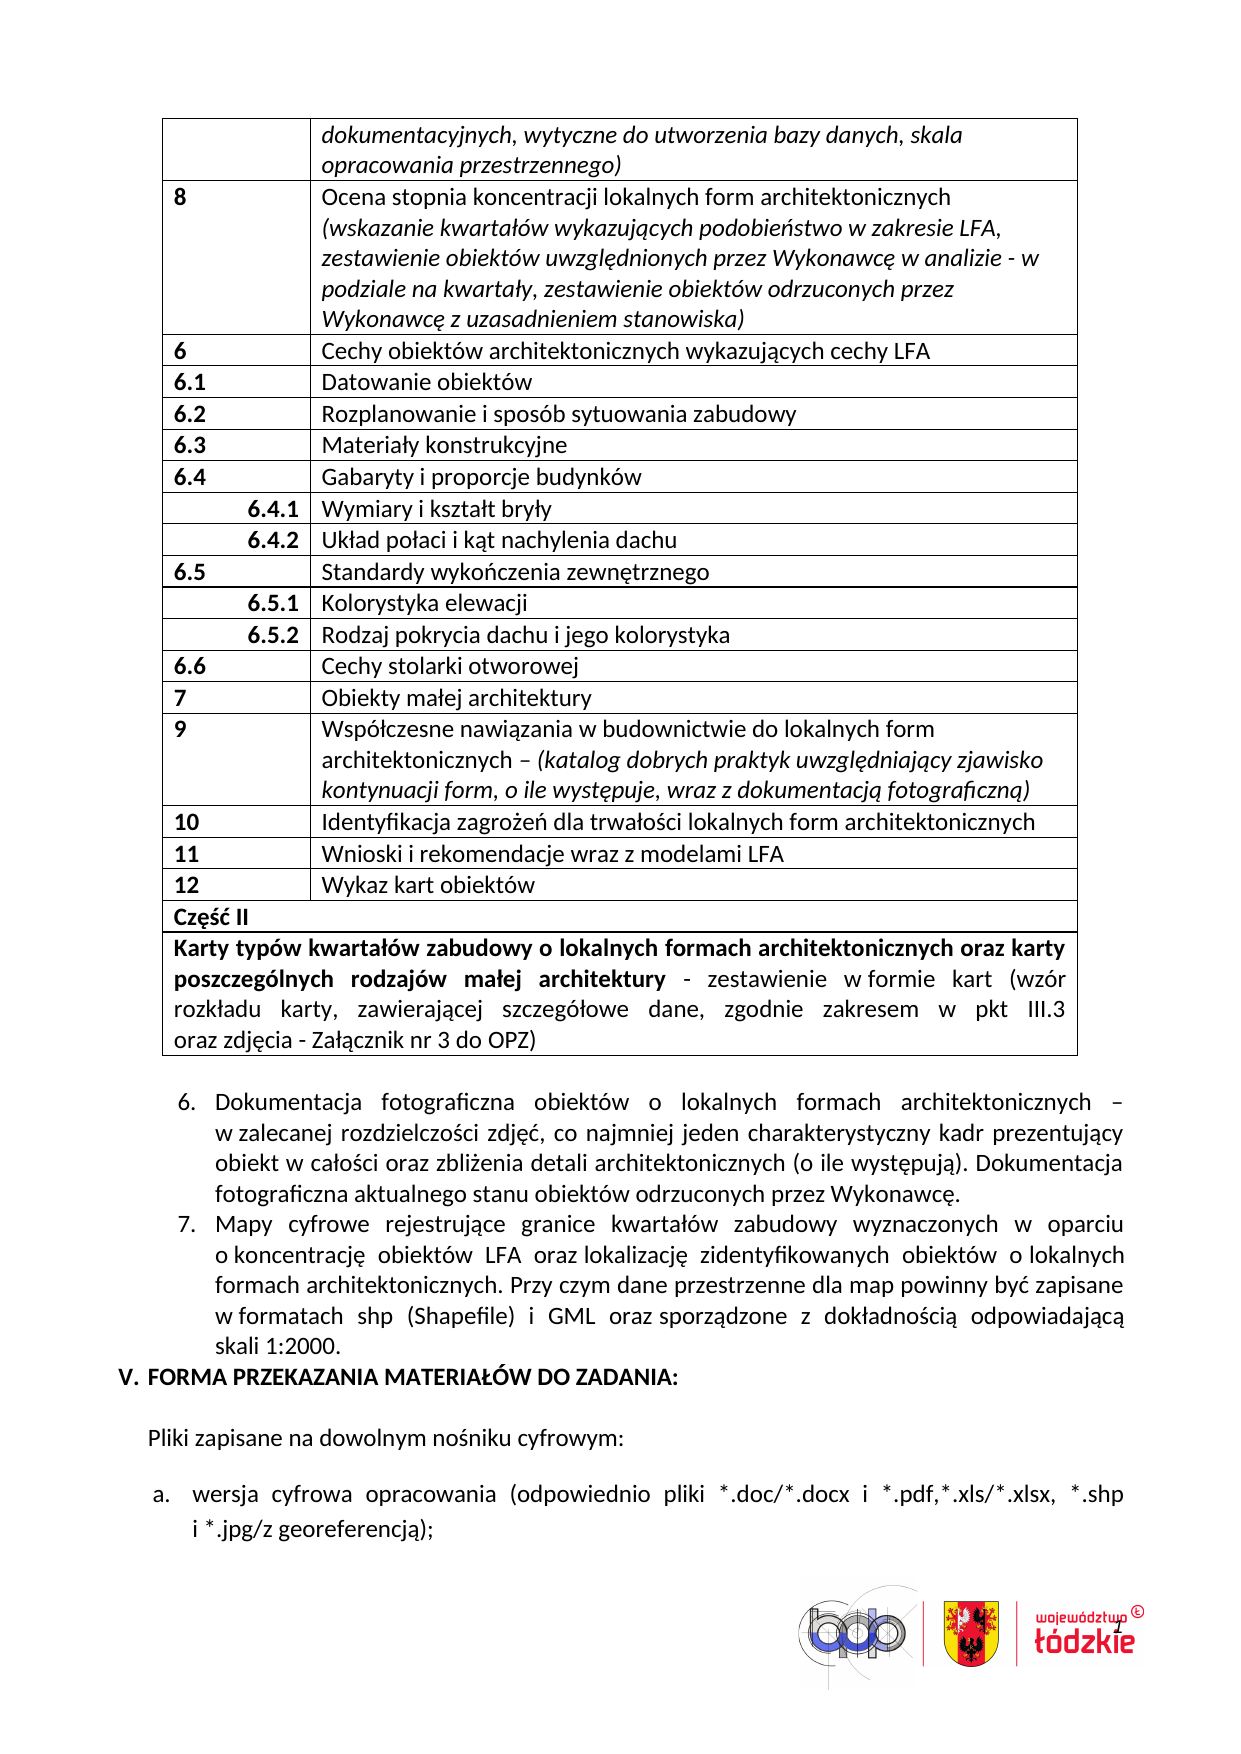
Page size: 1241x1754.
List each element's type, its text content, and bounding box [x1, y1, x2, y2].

table_cell 11 [163, 838, 310, 868]
table_cell 6 [163, 335, 310, 365]
list Dokumentacja fotograficzna obiektów o lokalnych formach architektonicznych – w zalecanej rozdzielczości zdjęć, co najmniej jeden charakterystyczny kadr prezentujący obiekt w całości oraz zbliżenia detali architektonicznych (o ile występują). Dokumentacja fotograficzna aktualnego stanu obiektów odrzuconych przez Wykonawcę. [177, 1086, 1125, 1208]
table_cell 9 [163, 714, 310, 805]
list Mapy cyfrowe rejestrujące granice kwartałów zabudowy wyznaczonych w oparciu o koncentrację obiektów LFA oraz lokalizację zidentyfikowanych obiektów o lokalnych formach architektonicznych. Przy czym dane przestrzenne dla map powinny być zapisane w formatach shp (Shapefile) i GML oraz sporządzone z dokładnością odpowiadającą skali 1:2000. [177, 1208, 1125, 1361]
table_cell 6.4.1 [163, 493, 310, 523]
table_cell 6.5.1 [163, 588, 310, 618]
table_cell 6.5 [163, 556, 310, 586]
table_cell 6.4 [163, 461, 310, 492]
table_cell Wnioski i rekomendacje wraz z modelami LFA [311, 838, 1077, 868]
table_cell 6.3 [163, 430, 310, 460]
table_cell Rodzaj pokrycia dachu i jego kolorystyka [311, 619, 1077, 649]
table_cell Układ połaci i kąt nachylenia dachu [311, 524, 1077, 555]
table_cell Współczesne nawiązania w budownictwie do lokalnych form architektonicznych – (katalog dobrych praktyk uwzględniający zjawisko kontynuacji form, o ile występuje, wraz z dokumentacją fotograficzną) [311, 714, 1077, 805]
text Pliki zapisane na dowolnym nośniku cyfrowym: [118, 1422, 1125, 1452]
picture [922, 1599, 1145, 1668]
table_cell 10 [163, 806, 310, 837]
table_cell Wymiary i kształt bryły [311, 493, 1077, 523]
table_cell Cechy obiektów architektonicznych wykazujących cechy LFA [311, 335, 1077, 365]
table_cell 5 [163, 119, 310, 180]
table_cell Obiekty małej architektury [311, 682, 1077, 713]
list wersja cyfrowa opracowania (odpowiednio pliki *.doc/*.docx i *.pdf,*.xls/*.xlsx, *.shp i *.jpg/z georeferencją); [152, 1478, 1125, 1543]
table_cell Karty typów kwartałów zabudowy o lokalnych formach architektonicznych oraz karty poszczególnych rodzajów małej architektury - zestawienie w formie kart (wzór rozkładu karty, zawierającej szczegółowe dane, zgodnie zakresem w pkt III.3 oraz zdjęcia - Załącznik nr 3 do OPZ) [163, 933, 1077, 1054]
list FORMA PRZEKAZANIA MATERIAŁÓW DO ZADANIA: [118, 1361, 1125, 1391]
table_cell Gabaryty i proporcje budynków [311, 461, 1077, 492]
table_cell 6.4.2 [163, 524, 310, 555]
table_cell Rozplanowanie i sposób sytuowania zabudowy [311, 398, 1077, 428]
table_cell 7 [163, 682, 310, 713]
table_cell 6.1 [163, 366, 310, 397]
table_cell Identyfikacja zagrożeń dla trwałości lokalnych form architektonicznych [311, 806, 1077, 837]
table_cell 12 [163, 869, 310, 900]
table_cell Wykaz kart obiektów [311, 869, 1077, 900]
table_cell 6.2 [163, 398, 310, 428]
table_cell Standardy wykończenia zewnętrznego [311, 556, 1077, 586]
table_cell Materiały konstrukcyjne [311, 430, 1077, 460]
table_cell Część II [163, 901, 1077, 931]
table_cell Kolorystyka elewacji [311, 588, 1077, 618]
table_cell Ocena stopnia koncentracji lokalnych form architektonicznych (wskazanie kwartałów wykazujących podobieństwo w zakresie LFA, zestawienie obiektów uwzględnionych przez Wykonawcę w analizie - w podziale na kwartały, zestawienie obiektów odrzuconych przez Wykonawcę z uzasadnieniem stanowiska) [311, 181, 1077, 334]
table_cell Cechy stolarki otworowej [311, 651, 1077, 681]
table_cell Uwagi metodyczne (w tym m.in. wybór kwartałów do prac dokumentacyjnych, wytyczne do utworzenia bazy danych, skala opracowania przestrzennego) [311, 119, 1077, 180]
table_cell 6.5.2 [163, 619, 310, 649]
table_cell Datowanie obiektów [311, 366, 1077, 397]
table_cell 8 [163, 181, 310, 334]
picture [798, 1576, 918, 1690]
table_cell 6.6 [163, 651, 310, 681]
